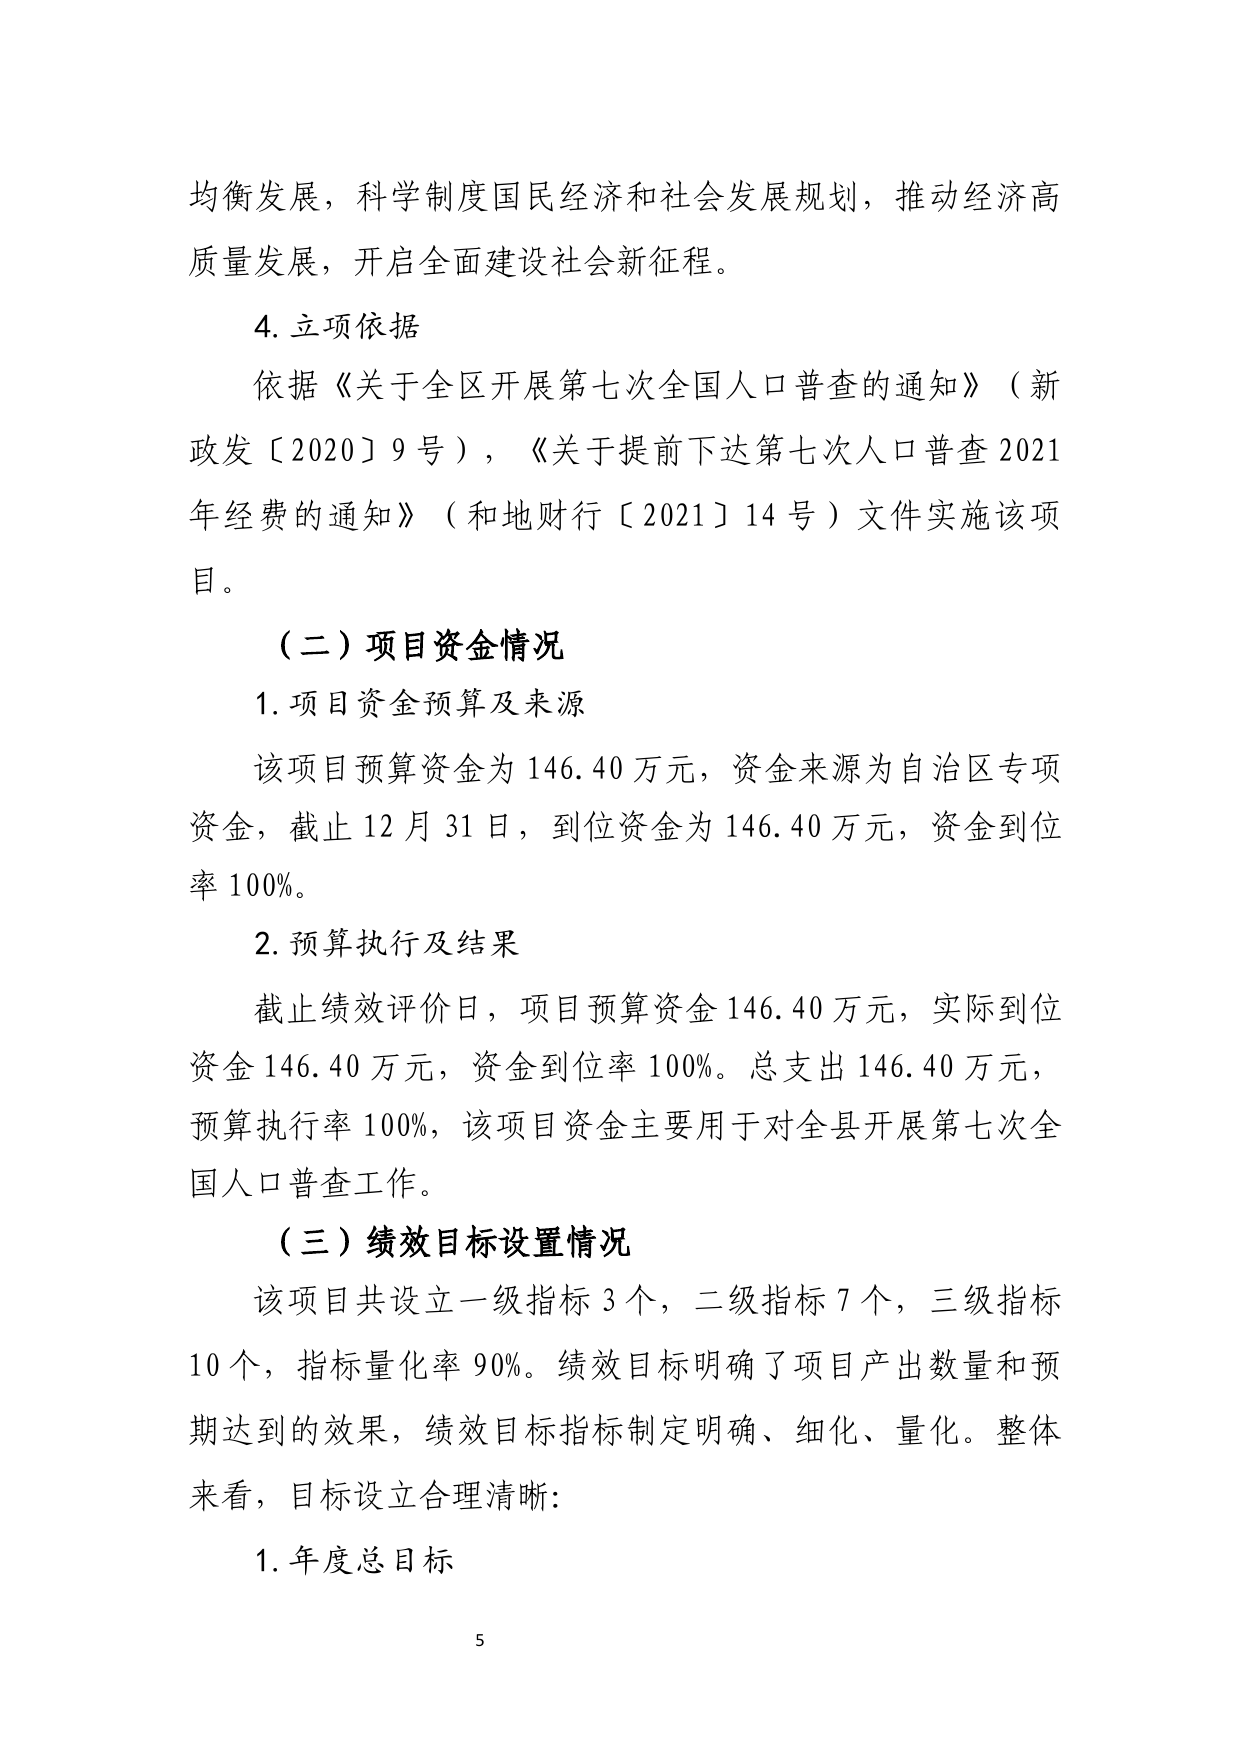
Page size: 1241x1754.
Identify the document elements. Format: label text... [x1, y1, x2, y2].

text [187, 162, 1063, 292]
text 该项目共设立一级指标3个，二级指标7个，三级指标10个，指标量化率90%。绩效目标明确了项目产出数量和预期达到的效果，绩效目标指标制定明确、细化、量化。整体来看，目标设立合理清晰： [187, 1265, 1063, 1525]
list 1.年度总目标 [187, 1525, 1063, 1584]
text 依据《关于全区开展第七次全国人口普查的通知》（新政发〔2020〕9号），《关于提前下达第七次人口普查2021年经费的通知》（和地财行〔2021〕14号）文件实施该项目。 [187, 350, 1063, 610]
text 1.项目资金预算及来源 [187, 669, 1063, 734]
list 4.立项依据 [187, 292, 1063, 350]
text 该项目预算资金为146.40万元，资金来源为自治区专项资金，截止12月31日，到位资金为146.40万元，资金到位率100%。 [187, 734, 1063, 909]
list （二）项目资金情况 [231, 610, 1063, 669]
list （三）绩效目标设置情况 [231, 1207, 1063, 1265]
text 2.预算执行及结果 [187, 909, 1063, 974]
text 截止绩效评价日，项目预算资金146.40万元，实际到位资金146.40万元，资金到位率100%。总支出146.40万元，预算执行率100%，该项目资金主要用于对全县开展第七次全国人口普查工作。 [187, 974, 1063, 1207]
